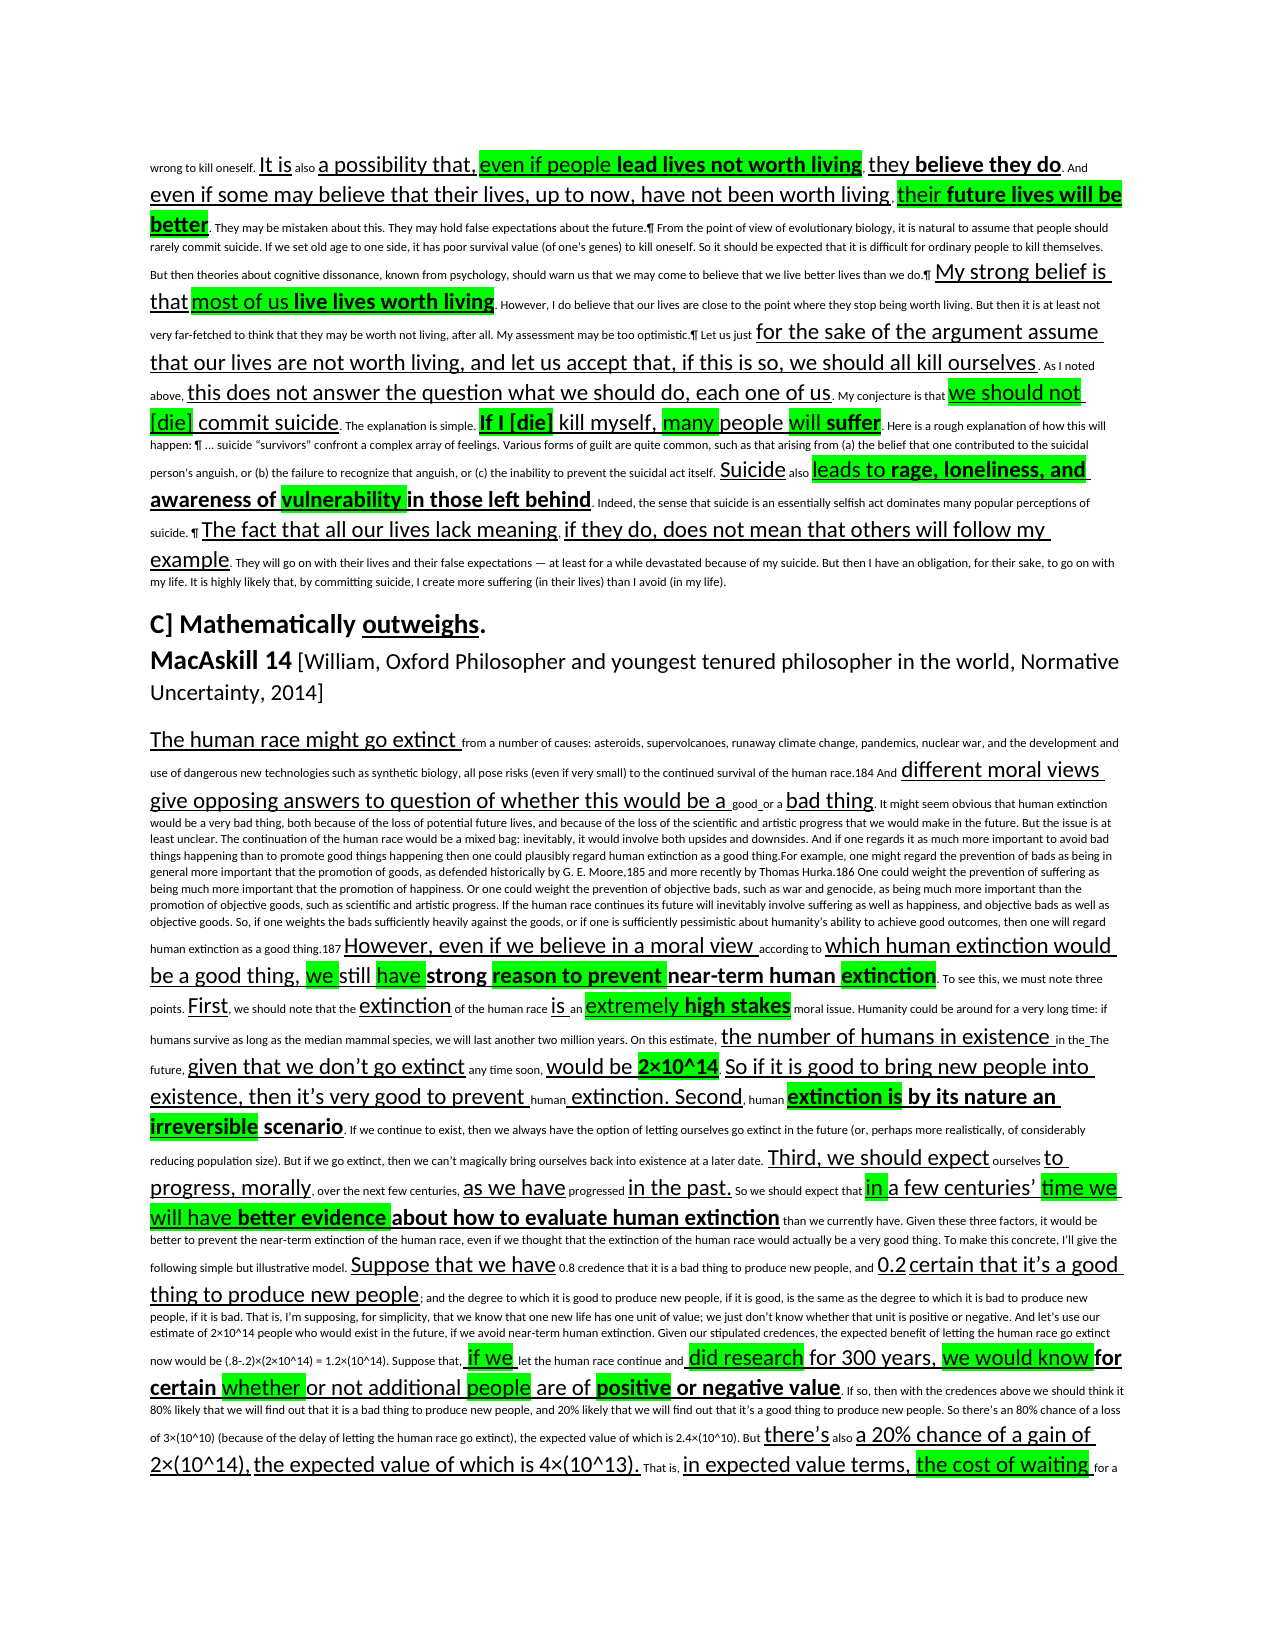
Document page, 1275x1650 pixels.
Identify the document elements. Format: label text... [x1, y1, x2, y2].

subtitle C] Mathematically outweighs. [150, 608, 1125, 641]
text MacAskill 14 [William, Oxford Philosopher and youngest tenured philosopher in the world, Normative Uncertainty, 2014] [150, 643, 1125, 707]
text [150, 150, 1125, 590]
